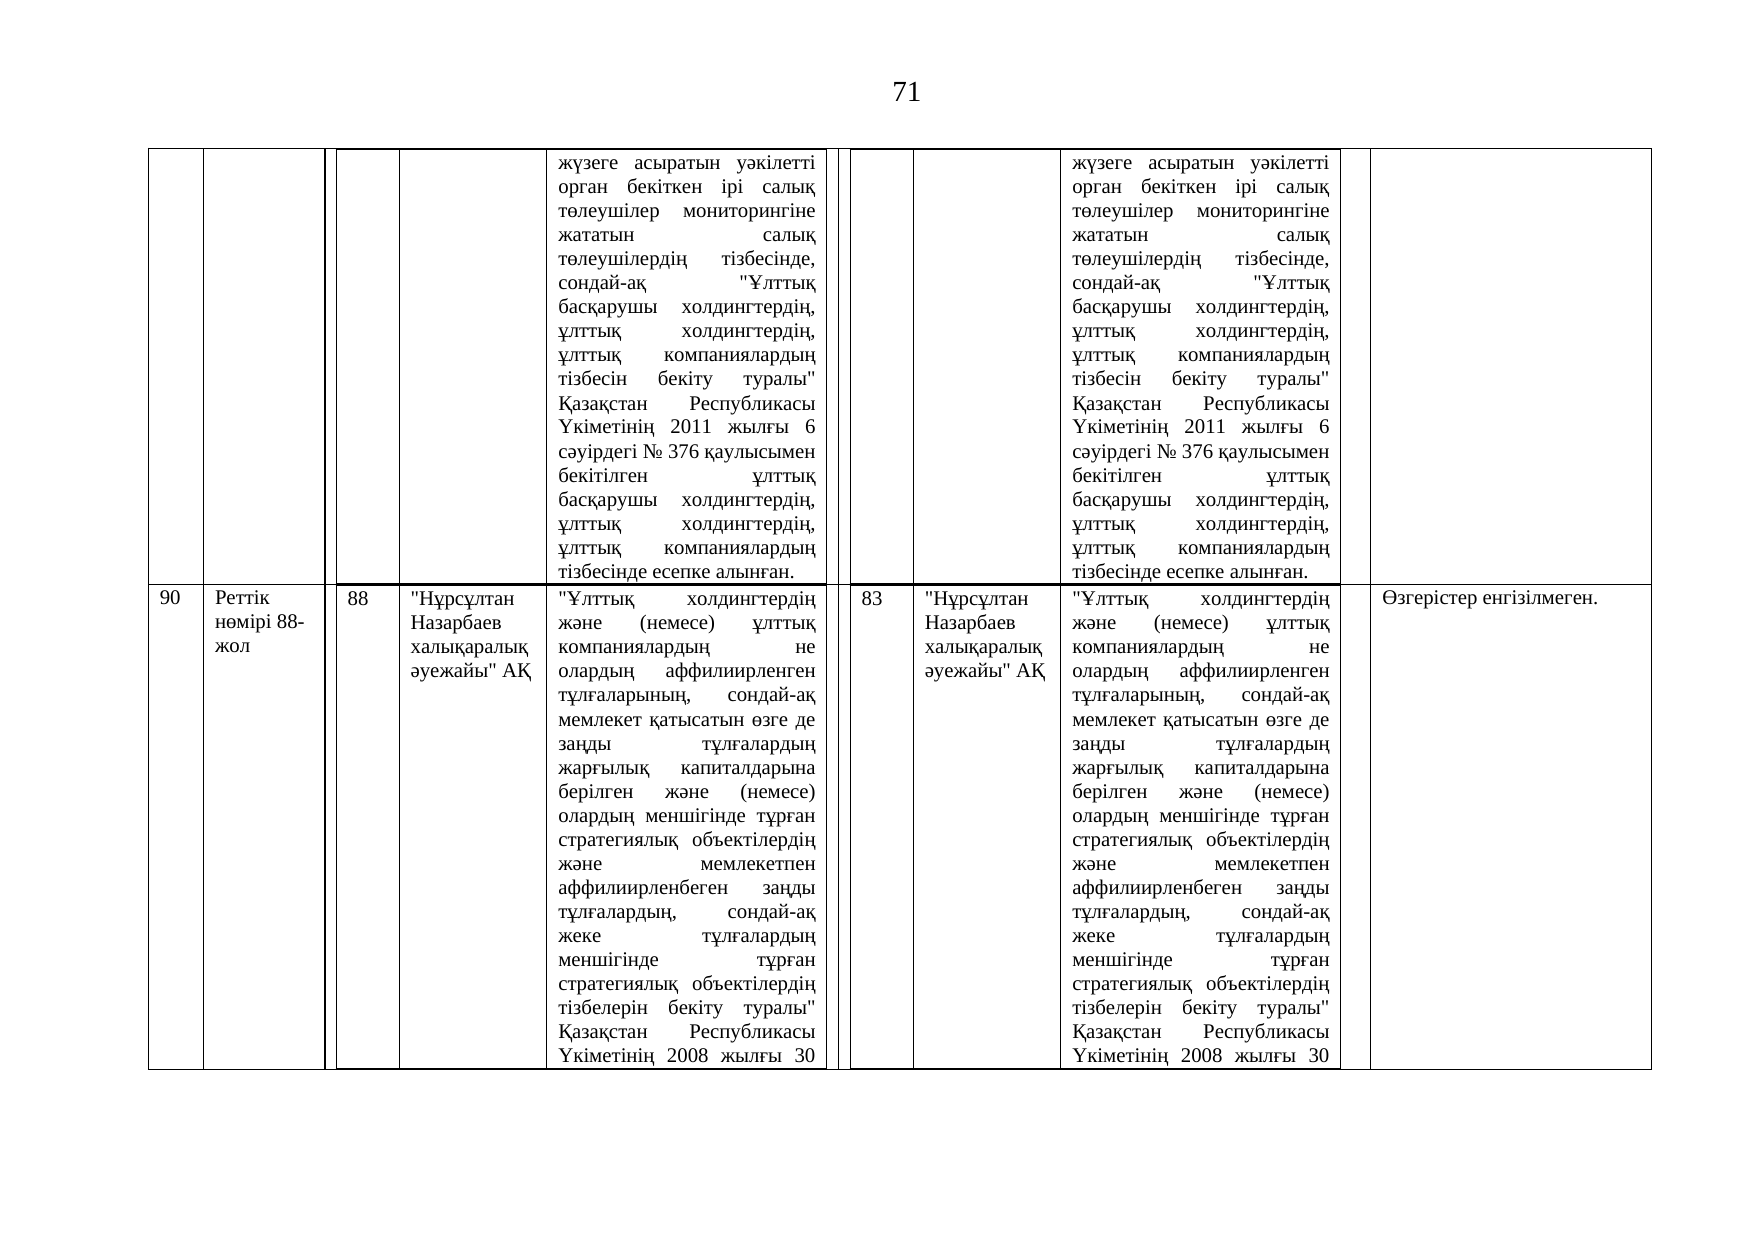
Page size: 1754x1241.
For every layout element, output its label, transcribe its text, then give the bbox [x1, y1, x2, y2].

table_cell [204, 149, 324, 584]
table_cell [337, 586, 399, 1068]
table_cell [914, 586, 1060, 1068]
table_cell [326, 585, 336, 1068]
table_cell [851, 586, 913, 1068]
table_cell [1341, 149, 1370, 584]
table_cell [827, 585, 838, 1068]
table_cell 89 [149, 149, 203, 584]
table_cell [337, 150, 399, 583]
table_cell [827, 149, 838, 584]
table_cell [326, 149, 336, 584]
table_cell 90 [149, 585, 203, 1068]
table_cell [839, 149, 850, 584]
table_cell [400, 586, 546, 1068]
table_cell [1371, 585, 1651, 1068]
table_cell [914, 150, 1060, 583]
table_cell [1371, 149, 1651, 584]
table_cell [839, 585, 850, 1068]
table_cell [547, 150, 826, 583]
table_cell [1061, 586, 1340, 1068]
table_cell [400, 150, 546, 583]
table_cell [1061, 150, 1340, 583]
table_cell [547, 586, 826, 1068]
table_cell [1341, 585, 1370, 1068]
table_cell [204, 585, 324, 1068]
table_cell [851, 150, 913, 583]
